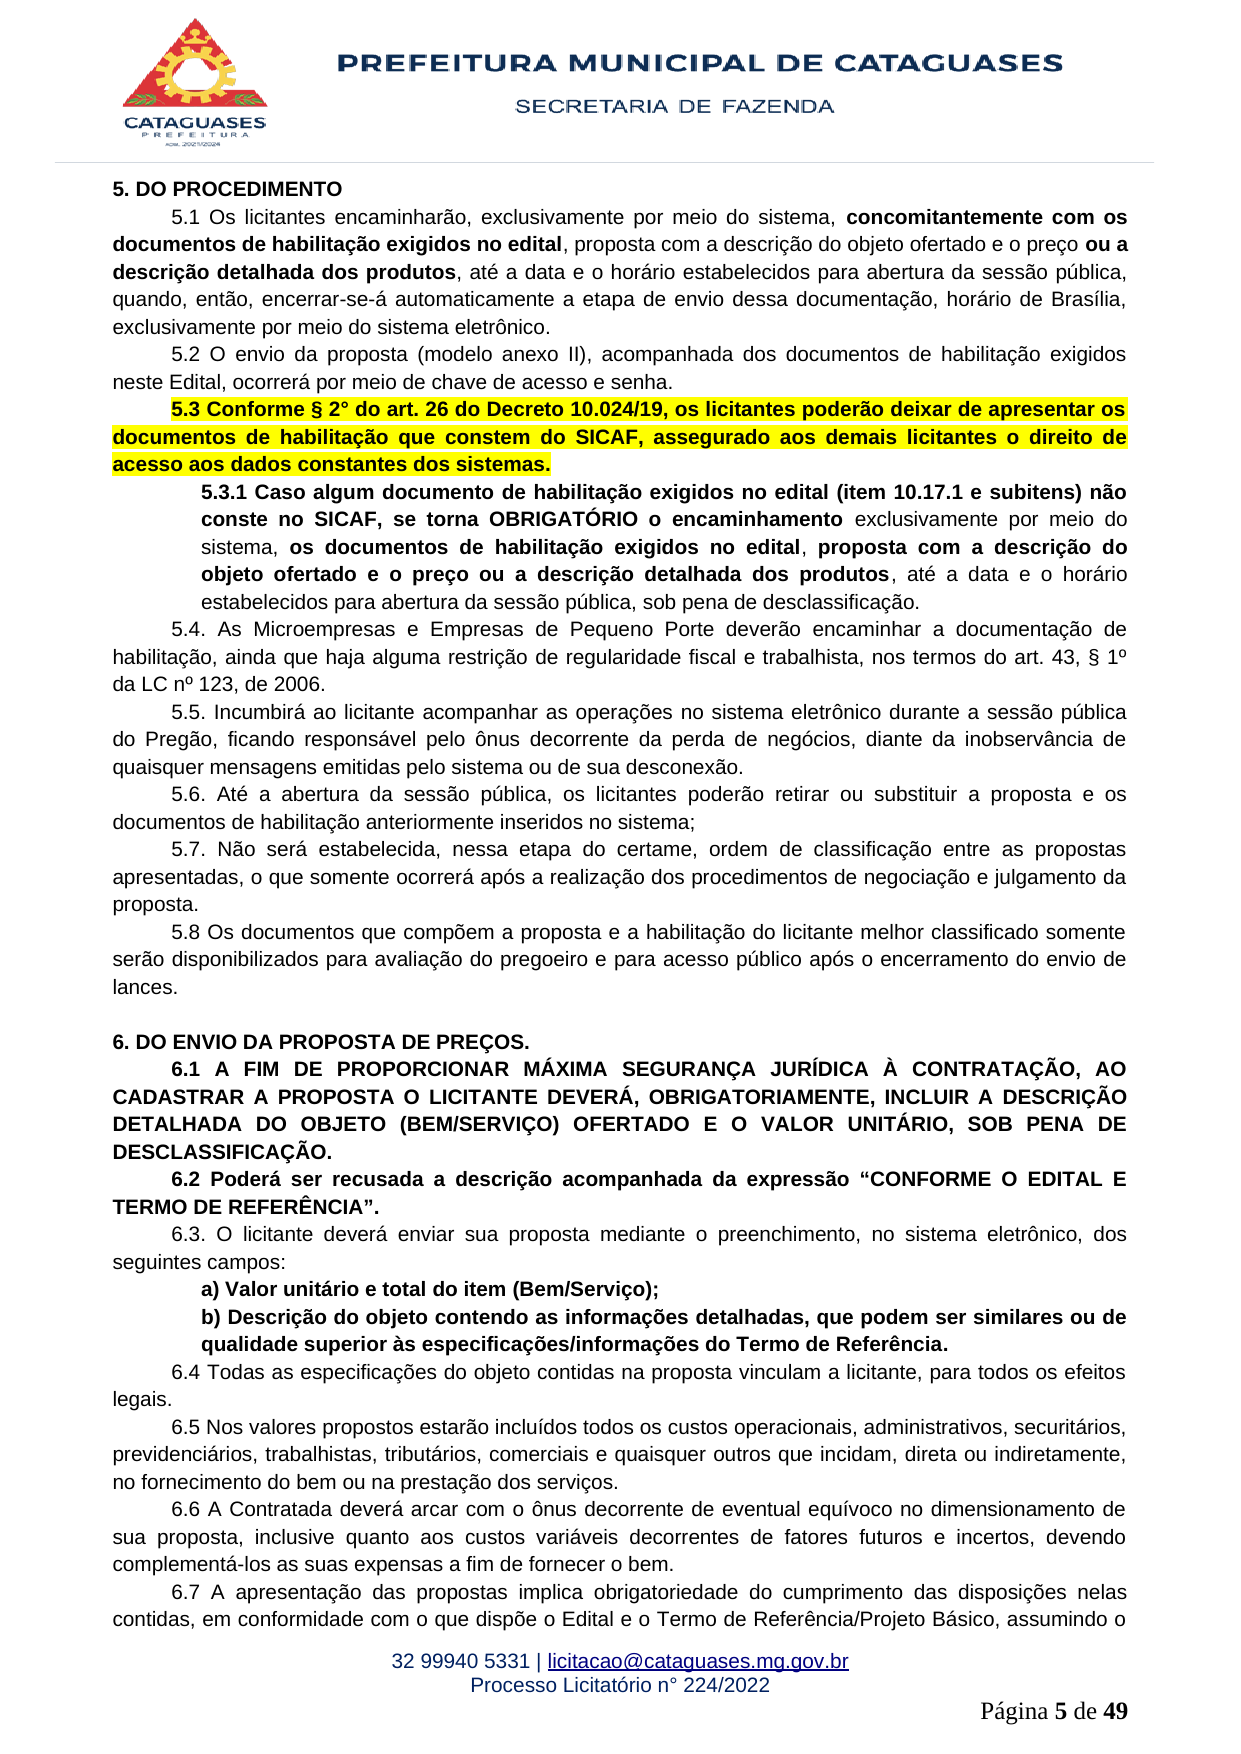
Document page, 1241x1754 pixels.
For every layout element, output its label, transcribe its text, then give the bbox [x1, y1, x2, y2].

picture [54, 15, 1155, 163]
text 5.3.1 Caso algum documento de habilitação exigidos no edital (item 10.17.1 e subitens) não conste no SICAF, se torna OBRIGATÓRIO o encaminhamento exclusivamente por meio do sistema, os documentos de habilitação exigidos no edital, proposta com a descrição do objeto ofertado e o preço ou a descrição detalhada dos produtos, até a data e o horário estabelecidos para abertura da sessão pública, sob pena de desclassificação. [201, 480, 1128, 614]
list 6.5 Nos valores propostos estarão incluídos todos os custos operacionais, administrativos, securitários, previdenciários, trabalhistas, tributários, comerciais e quaisquer outros que incidam, direta ou indiretamente, no fornecimento do bem ou na prestação dos serviços. [112, 1415, 1128, 1494]
text 5.1 Os licitantes encaminharão, exclusivamente por meio do sistema, concomitantemente com os documentos de habilitação exigidos no edital, proposta com a descrição do objeto ofertado e o preço ou a descrição detalhada dos produtos, até a data e o horário estabelecidos para abertura da sessão pública, quando, então, encerrar-se-á automaticamente a etapa de envio dessa documentação, horário de Brasília, exclusivamente por meio do sistema eletrônico. [112, 205, 1128, 339]
text a) Valor unitário e total do item (Bem/Serviço); [201, 1277, 1128, 1301]
text 5.2 O envio da proposta (modelo anexo II), acompanhada dos documentos de habilitação exigidos neste Edital, ocorrerá por meio de chave de acesso e senha. [112, 342, 1128, 394]
text 6.1 A FIM DE PROPORCIONAR MÁXIMA SEGURANÇA JURÍDICA À CONTRATAÇÃO, AO CADASTRAR A PROPOSTA O LICITANTE DEVERÁ, OBRIGATORIAMENTE, INCLUIR A DESCRIÇÃO DETALHADA DO OBJETO (BEM/SERVIÇO) OFERTADO E O VALOR UNITÁRIO, SOB PENA DE DESCLASSIFICAÇÃO. [112, 1057, 1128, 1164]
text 6.3. O licitante deverá enviar sua proposta mediante o preenchimento, no sistema eletrônico, dos seguintes campos: [112, 1222, 1128, 1274]
text 5.7. Não será estabelecida, nessa etapa do certame, ordem de classificação entre as propostas apresentadas, o que somente ocorrerá após a realização dos procedimentos de negociação e julgamento da proposta. [112, 837, 1128, 916]
text b) Descrição do objeto contendo as informações detalhadas, que podem ser similares ou de qualidade superior às especificações/informações do Termo de Referência. [201, 1305, 1128, 1356]
text 5.3 Conforme § 2° do art. 26 do Decreto 10.024/19, os licitantes poderão deixar de apresentar os documentos de habilitação que constem do SICAF, assegurado aos demais licitantes o direito de acesso aos dados constantes dos sistemas. [112, 449, 1128, 476]
text 5.3 Conforme § 2° do art. 26 do Decreto 10.024/19, os licitantes poderão deixar de apresentar os documentos de habilitação que constem do SICAF, assegurado aos demais licitantes o direito de acesso aos dados constantes dos sistemas. [112, 397, 1128, 425]
text 5. DO PROCEDIMENTO [112, 177, 1128, 201]
text 5.6. Até a abertura da sessão pública, os licitantes poderão retirar ou substituir a proposta e os documentos de habilitação anteriormente inseridos no sistema; [112, 782, 1128, 834]
text 5.5. Incumbirá ao licitante acompanhar as operações no sistema eletrônico durante a sessão pública do Pregão, ficando responsável pelo ônus decorrente da perda de negócios, diante da inobservância de quaisquer mensagens emitidas pelo sistema ou de sua desconexão. [112, 700, 1128, 779]
list 6.6 A Contratada deverá arcar com o ônus decorrente de eventual equívoco no dimensionamento de sua proposta, inclusive quanto aos custos variáveis decorrentes de fatores futuros e incertos, devendo complementá-los as suas expensas a fim de fornecer o bem. [112, 1497, 1128, 1576]
text 6.4 Todas as especificações do objeto contidas na proposta vinculam a licitante, para todos os efeitos legais. [112, 1360, 1128, 1411]
text 5.4. As Microempresas e Empresas de Pequeno Porte deverão encaminhar a documentação de habilitação, ainda que haja alguma restrição de regularidade fiscal e trabalhista, nos termos do art. 43, § 1º da LC nº 123, de 2006. [112, 617, 1128, 696]
text 5.8 Os documentos que compõem a proposta e a habilitação do licitante melhor classificado somente serão disponibilizados para avaliação do pregoeiro e para acesso público após o encerramento do envio de lances. [112, 920, 1128, 999]
text 6. DO ENVIO DA PROPOSTA DE PREÇOS. [112, 1030, 1128, 1054]
text 6.2 Poderá ser recusada a descrição acompanhada da expressão “CONFORME O EDITAL E TERMO DE REFERÊNCIA”. [112, 1167, 1128, 1219]
